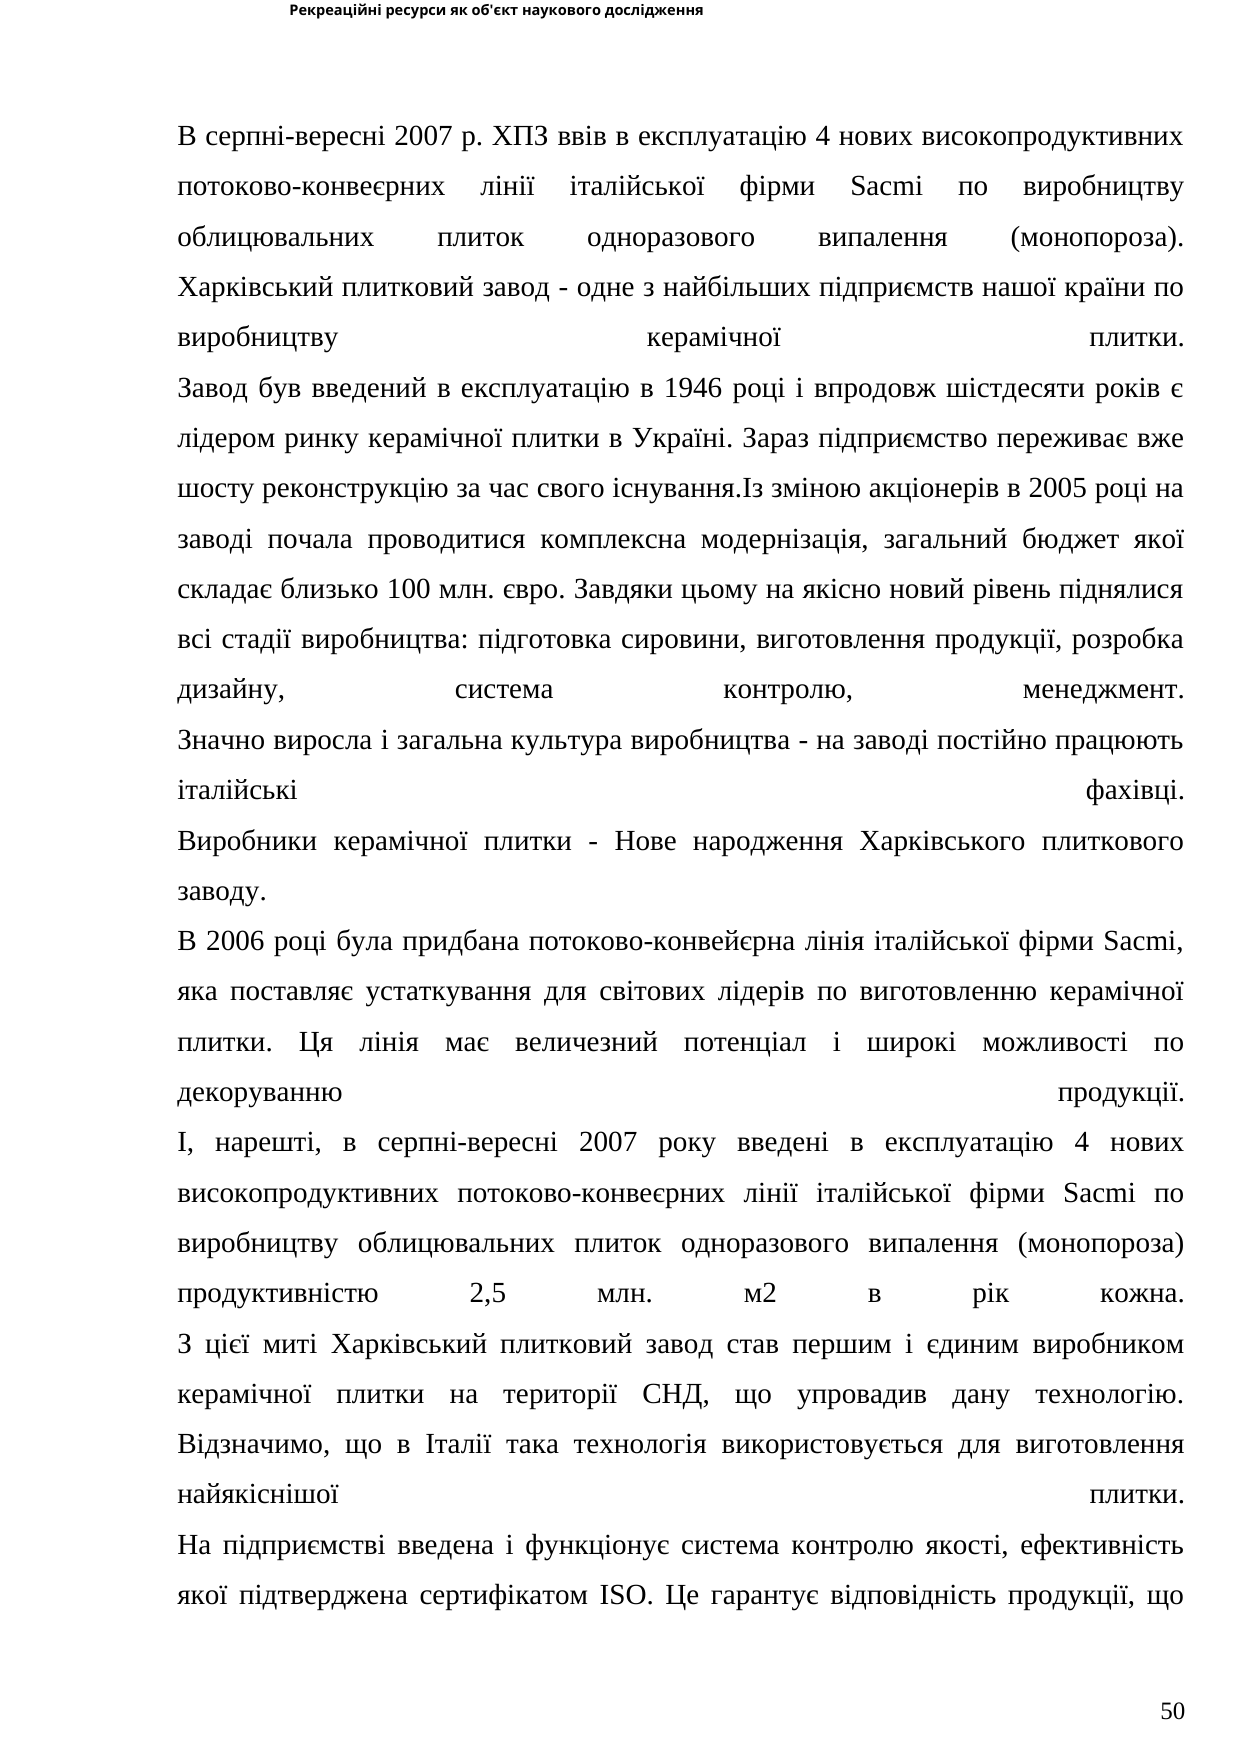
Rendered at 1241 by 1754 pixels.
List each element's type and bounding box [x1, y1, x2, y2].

text [177, 118, 1185, 1611]
